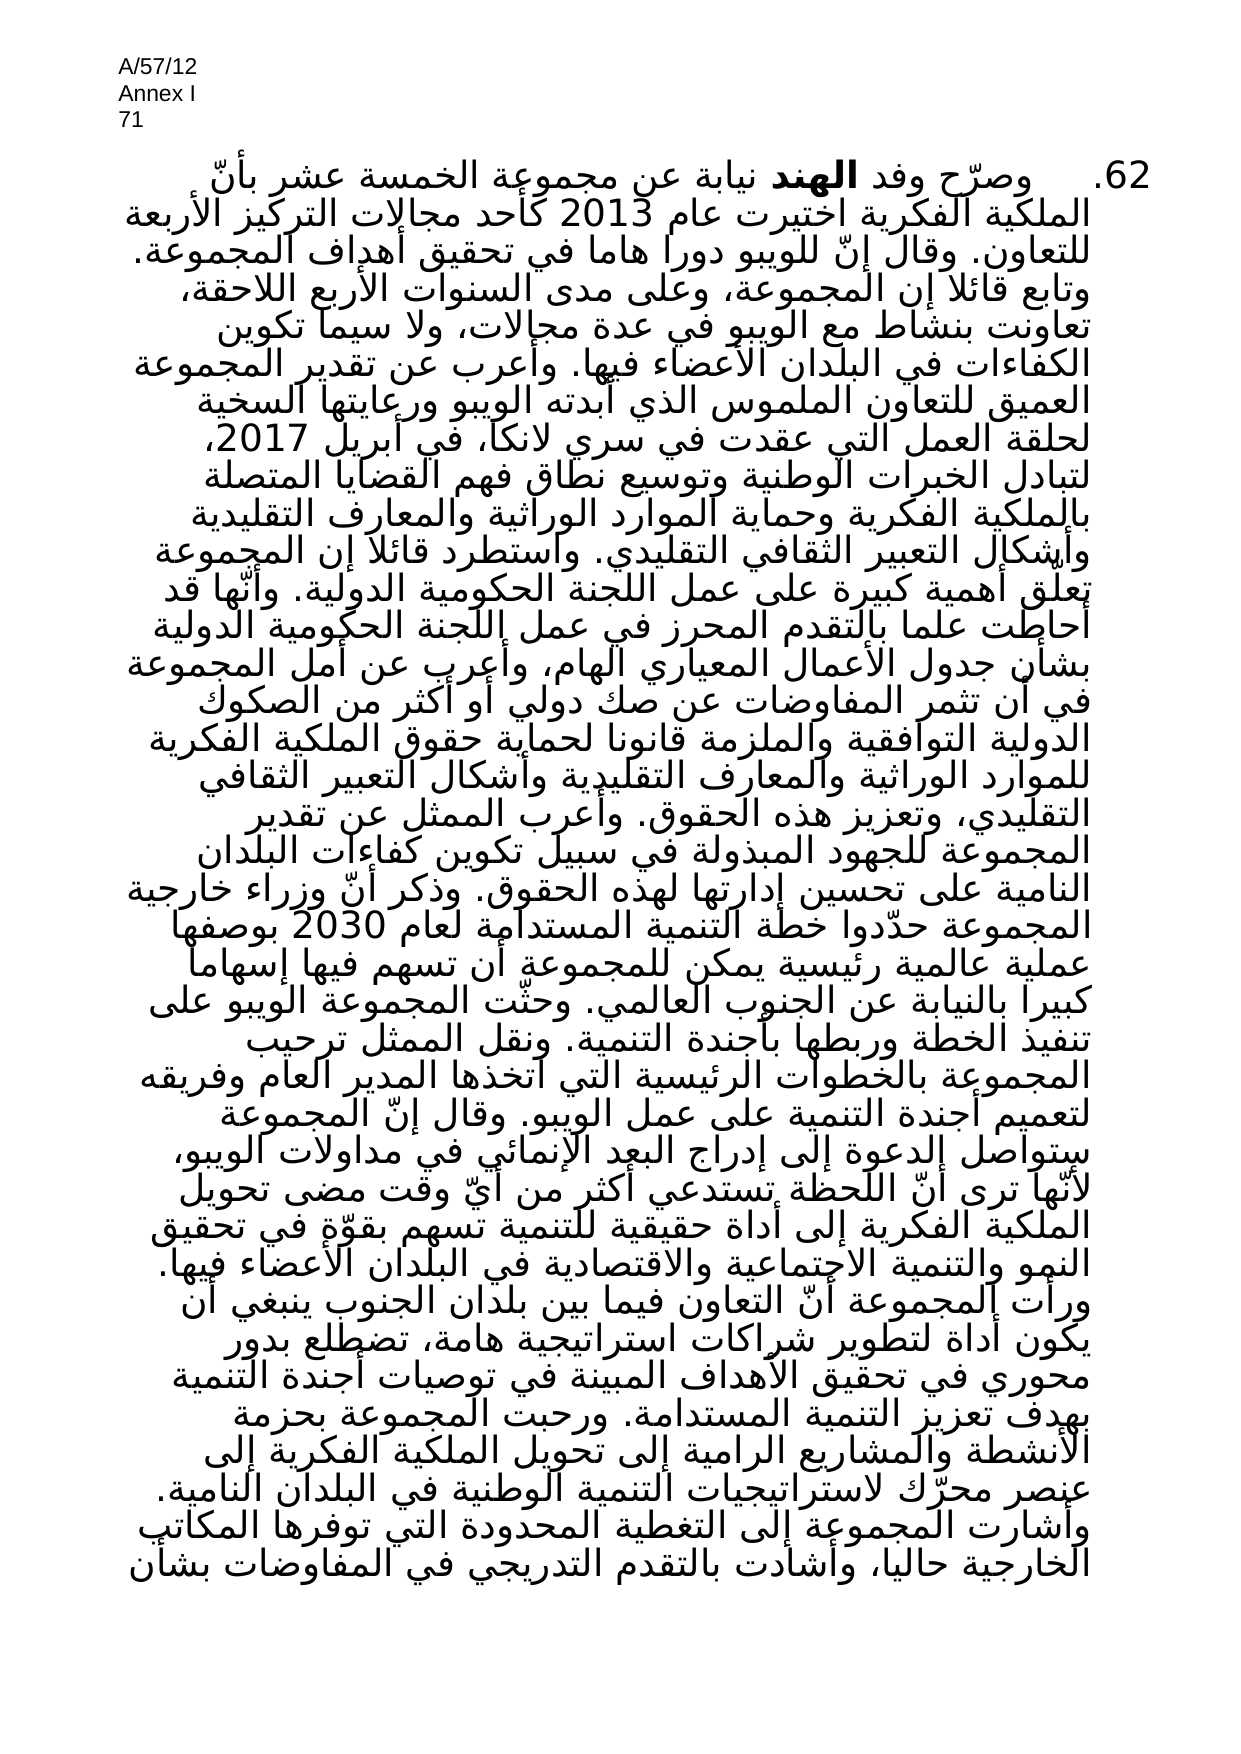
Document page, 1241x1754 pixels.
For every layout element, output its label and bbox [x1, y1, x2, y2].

text [118, 158, 1092, 1583]
